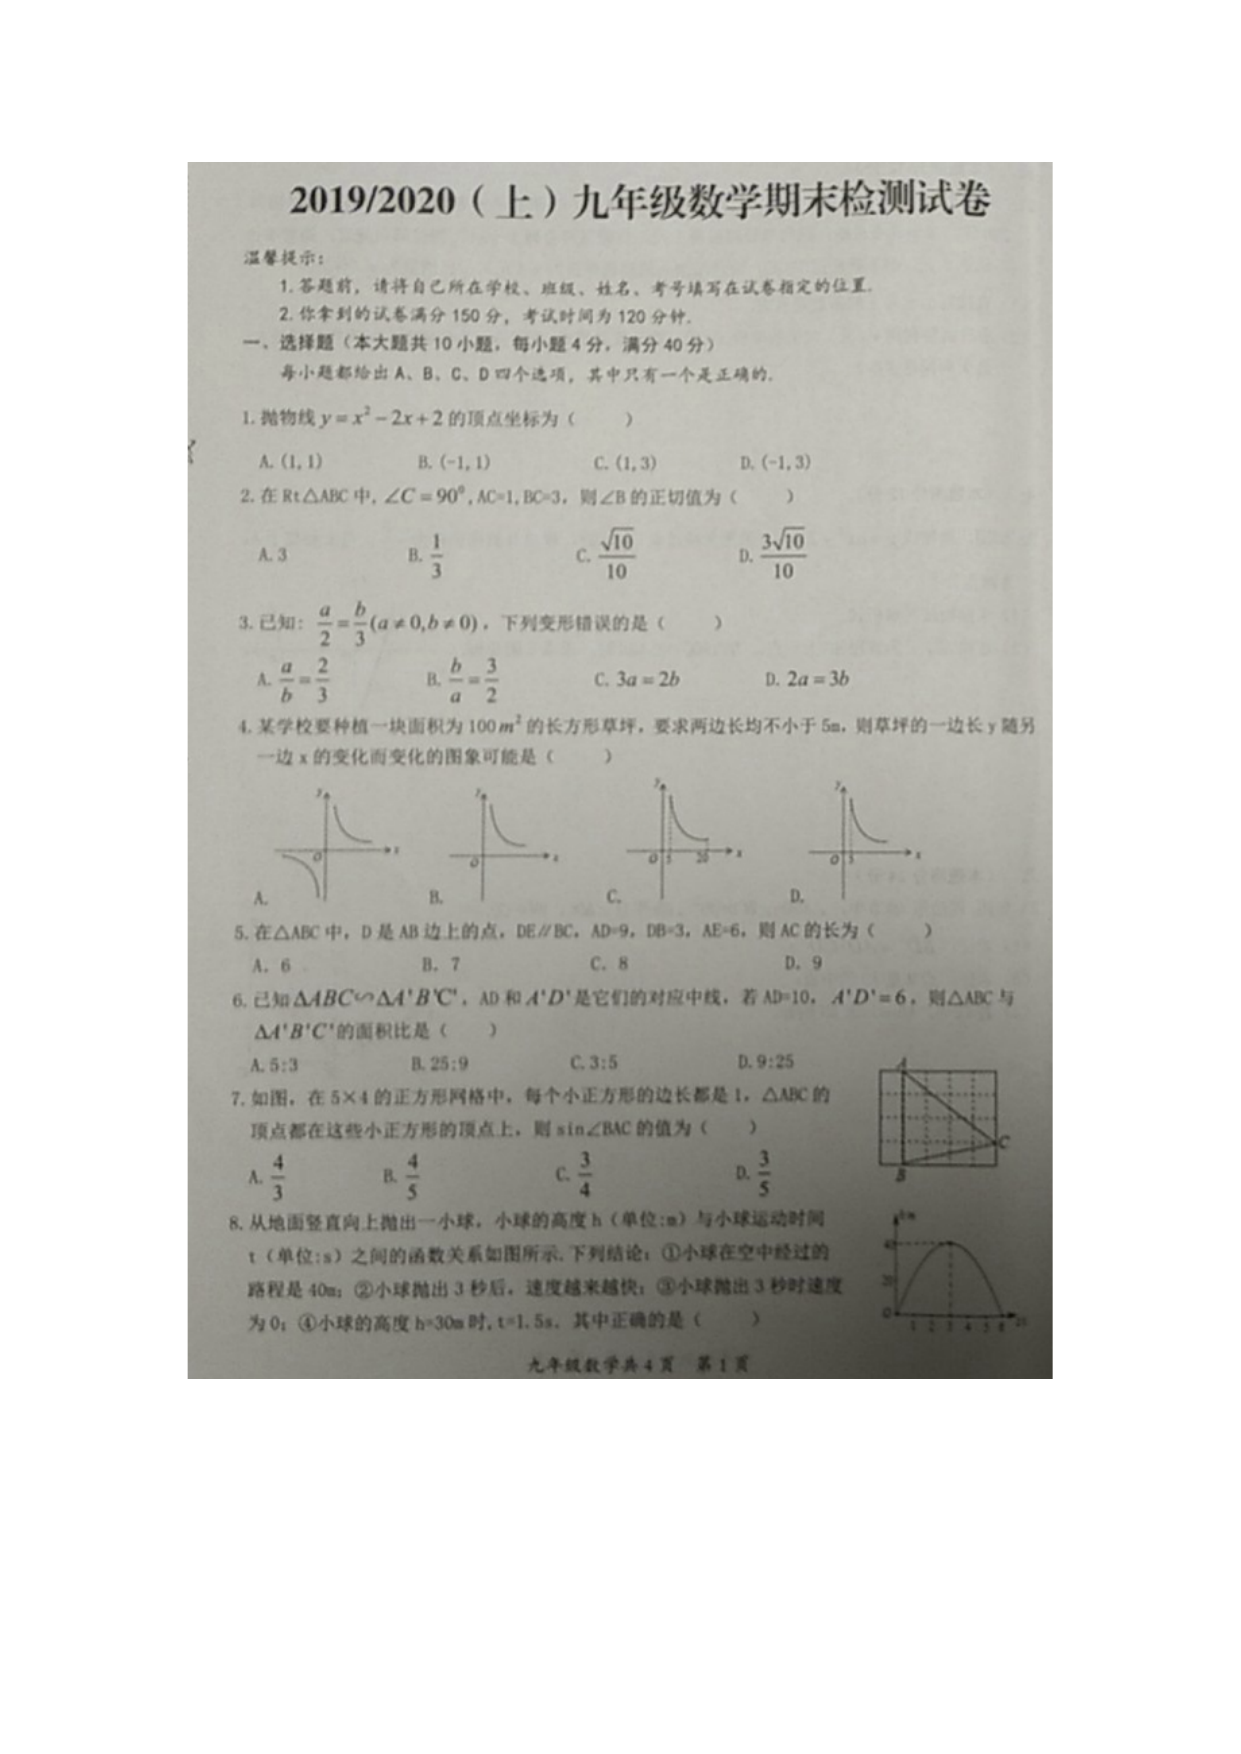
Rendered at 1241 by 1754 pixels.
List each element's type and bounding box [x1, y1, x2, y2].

picture [187, 162, 1053, 1379]
